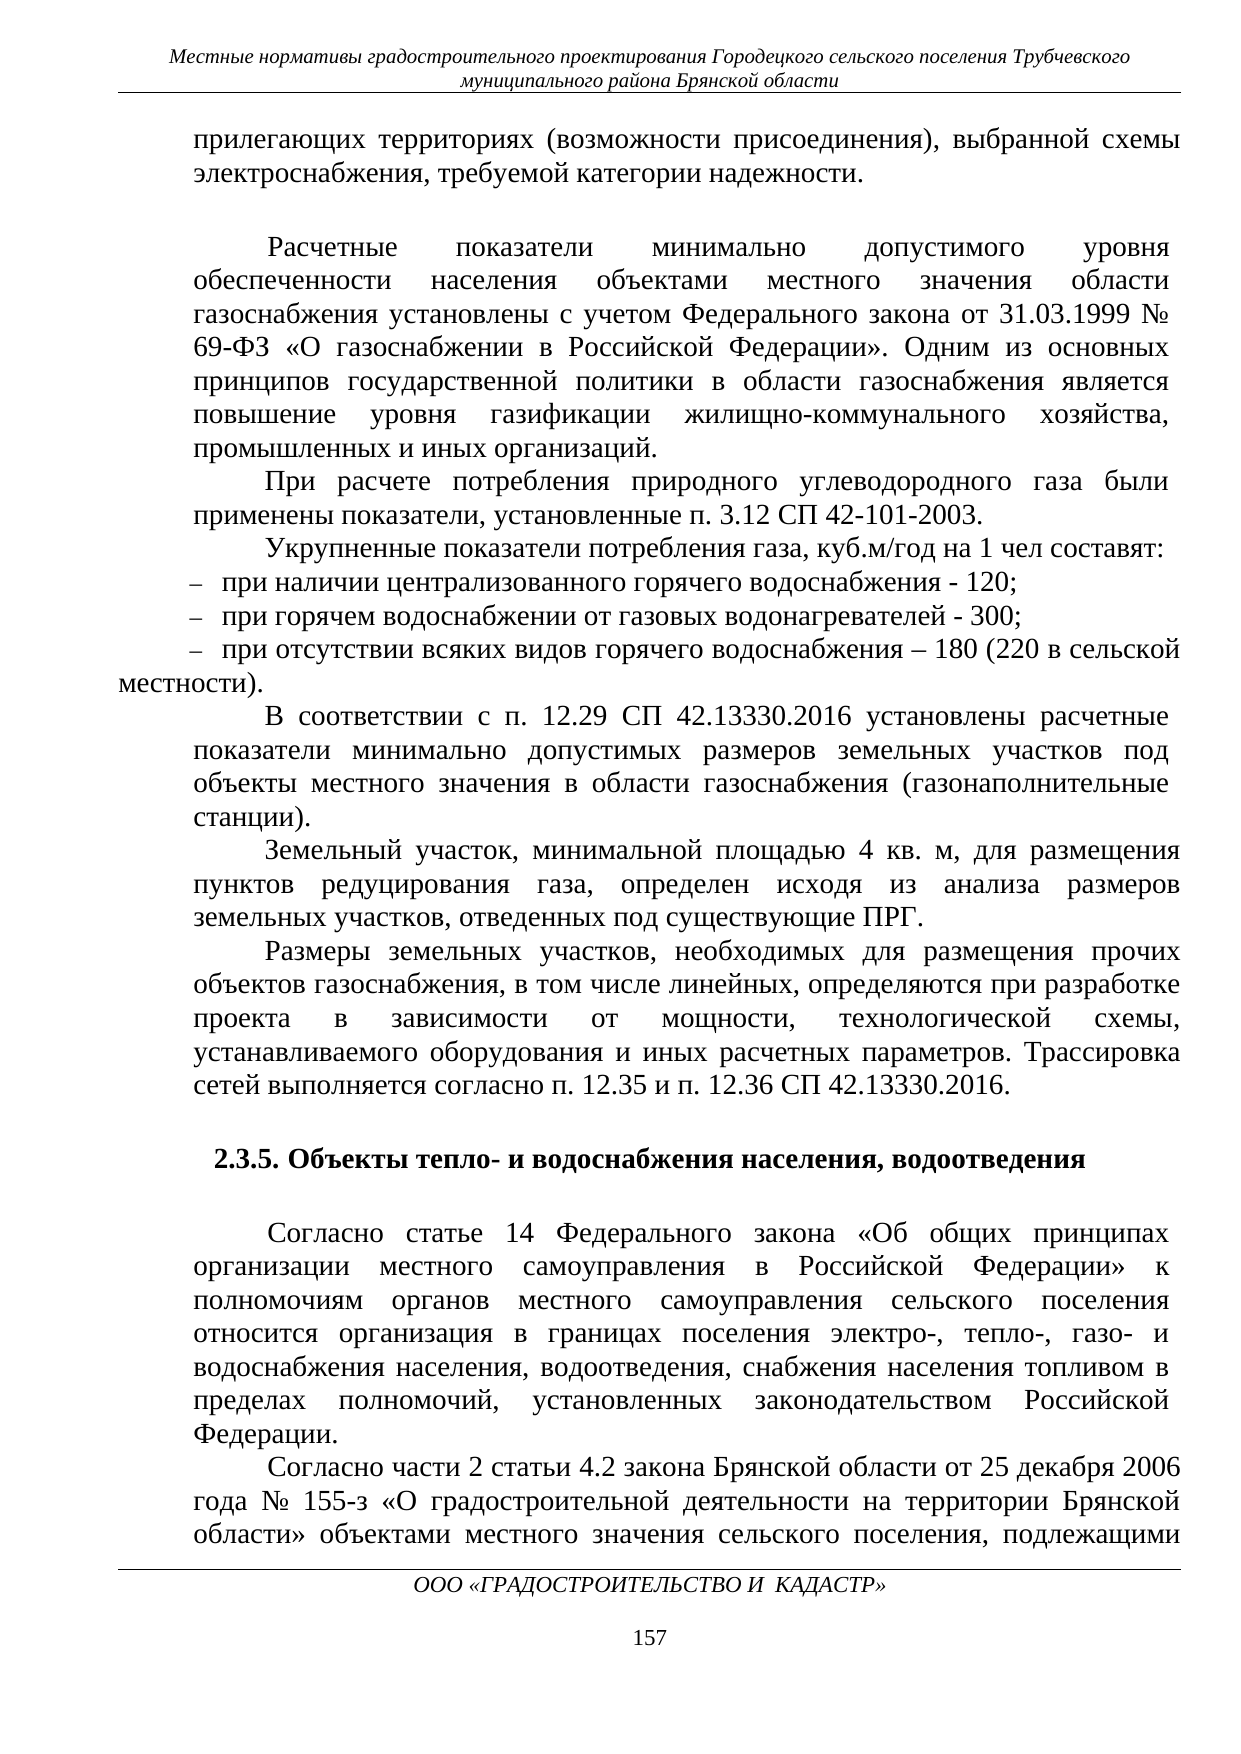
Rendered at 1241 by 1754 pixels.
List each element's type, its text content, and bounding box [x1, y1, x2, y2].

text Земельный участок, минимальной площадью 4 кв. м, для размещения пунктов редуцирования газа, определен исходя из анализа размеров земельных участков, отведенных под существующие ПРГ. [193, 832, 1181, 933]
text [193, 121, 1181, 188]
text Укрупненные показатели потребления газа, куб.м/год на 1 чел составят: [193, 531, 1181, 564]
list при горячем водоснабжении от газовых водонагревателей - 300; [118, 598, 1181, 631]
text В соответствии с п. 12.29 СП 42.13330.2016 установлены расчетные показатели минимально допустимых размеров земельных участков под объекты местного значения в области газоснабжения (газонаполнительные станции). [193, 698, 1170, 832]
text При расчете потребления природного углеводородного газа были применены показатели, установленные п. 3.12 СП 42-101-2003. [193, 463, 1170, 531]
list Объекты тепло- и водоснабжения населения, водоотведения [118, 1141, 1181, 1174]
text Согласно статье 14 Федерального закона «Об общих принципах организации местного самоуправления в Российской Федерации» к полномочиям органов местного самоуправления сельского поселения относится организация в границах поселения электро-, тепло-, газо- и водоснабжения населения, водоотведения, снабжения населения топливом в пределах полномочий, установленных законодательством Российской Федерации. [193, 1215, 1170, 1449]
text Расчетные показатели минимально допустимого уровня обеспеченности населения объектами местного значения области газоснабжения установлены с учетом Федерального закона от 31.03.1999 № 69-ФЗ «О газоснабжении в Российской Федерации». Одним из основных принципов государственной политики в области газоснабжения является повышение уровня газификации жилищно-коммунального хозяйства, промышленных и иных организаций. [193, 229, 1170, 463]
text Размеры земельных участков, необходимых для размещения прочих объектов газоснабжения, в том числе линейных, определяются при разработке проекта в зависимости от мощности, технологической схемы, устанавливаемого оборудования и иных расчетных параметров. Трассировка сетей выполняется согласно п. 12.35 и п. 12.36 СП 42.13330.2016. [193, 933, 1181, 1101]
list при отсутствии всяких видов горячего водоснабжения – 180 (220 в сельской местности). [118, 631, 1181, 698]
list при наличии централизованного горячего водоснабжения - 120; [118, 564, 1181, 598]
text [193, 1449, 1181, 1550]
